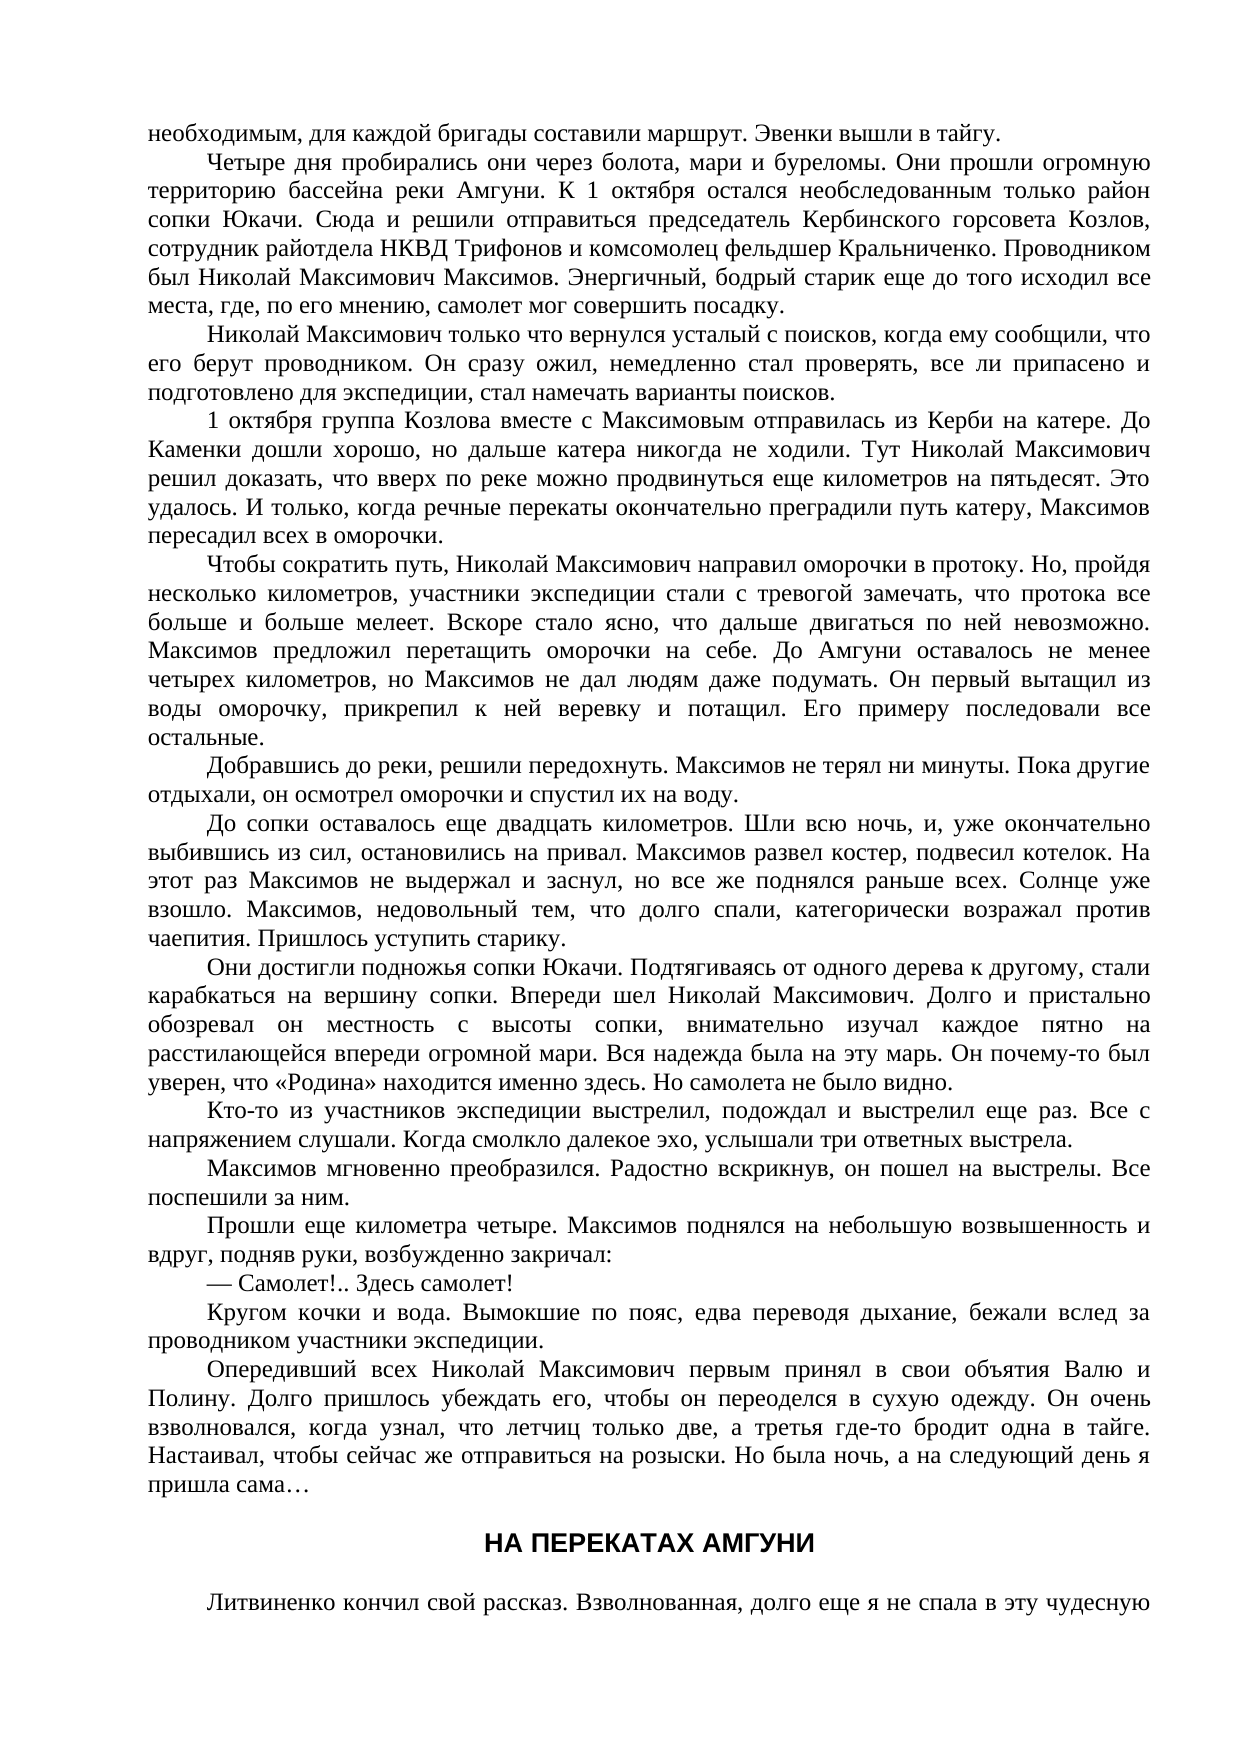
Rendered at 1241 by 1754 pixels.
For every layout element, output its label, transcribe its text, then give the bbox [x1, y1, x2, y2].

text Прошли еще километра четыре. Максимов поднялся на небольшую возвышенность и вдруг, подняв руки, возбужденно закричал: [148, 1211, 1152, 1268]
text Опередивший всех Николай Максимович первым принял в свои объятия Валю и Полину. Долго пришлось убеждать его, чтобы он переоделся в сухую одежду. Он очень взволновался, когда узнал, что летчиц только две, а третья где-то бродит одна в тайге. Настаивал, чтобы сейчас же отправиться на розыски. Но была ночь, а на следующий день я пришла сама… [148, 1354, 1152, 1498]
text Максимов мгновенно преобразился. Радостно вскрикнув, он пошел на выстрелы. Все поспешили за ним. [148, 1153, 1152, 1211]
text Кругом кочки и вода. Вымокшие по пояс, едва переводя дыхание, бежали вслед за проводником участники экспедиции. [148, 1297, 1152, 1354]
subtitle НА ПЕРЕКАТАХ АМГУНИ [148, 1527, 1152, 1558]
text До сопки оставалось еще двадцать километров. Шли всю ночь, и, уже окончательно выбившись из сил, остановились на привал. Максимов развел костер, подвесил котелок. На этот раз Максимов не выдержал и заснул, но все же поднялся раньше всех. Солнце уже взошло. Максимов, недовольный тем, что долго спали, категорически возражал против чаепития. Пришлось уступить старику. [148, 808, 1152, 952]
text Они достигли подножья сопки Юкачи. Подтягиваясь от одного дерева к другому, стали карабкаться на вершину сопки. Впереди шел Николай Максимович. Долго и пристально обозревал он местность с высоты сопки, внимательно изучал каждое пятно на расстилающейся впереди огромной мари. Вся надежда была на эту марь. Он почему-то был уверен, что «Родина» находится именно здесь. Но самолета не было видно. [148, 952, 1152, 1096]
text Добравшись до реки, решили передохнуть. Максимов не терял ни минуты. Пока другие отдыхали, он осмотрел оморочки и спустил их на воду. [148, 751, 1152, 808]
text Николай Максимович только что вернулся усталый с поисков, когда ему сообщили, что его берут проводником. Он сразу ожил, немедленно стал проверять, все ли припасено и подготовлено для экспедиции, стал намечать варианты поисков. [148, 319, 1152, 406]
text 1 октября группа Козлова вместе с Максимовым отправилась из Керби на катере. До Каменки дошли хорошо, но дальше катера никогда не ходили. Тут Николай Максимович решил доказать, что вверх по реке можно продвинуться еще километров на пятьдесят. Это удалось. И только, когда речные перекаты окончательно преградили путь катеру, Максимов пересадил всех в оморочки. [148, 406, 1152, 549]
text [148, 118, 1152, 147]
text Чтобы сократить путь, Николай Максимович направил оморочки в протоку. Но, пройдя несколько километров, участники экспедиции стали с тревогой замечать, что протока все больше и больше мелеет. Вскоре стало ясно, что дальше двигаться по ней невозможно. Максимов предложил перетащить оморочки на себе. До Амгуни оставалось не менее четырех километров, но Максимов не дал людям даже подумать. Он первый вытащил из воды оморочку, прикрепил к ней веревку и потащил. Его примеру последовали все остальные. [148, 549, 1152, 751]
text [148, 1587, 1152, 1616]
text — Самолет!.. Здесь самолет! [148, 1268, 1152, 1297]
text Кто-то из участников экспедиции выстрелил, подождал и выстрелил еще раз. Все с напряжением слушали. Когда смолкло далекое эхо, услышали три ответных выстрела. [148, 1096, 1152, 1153]
text Четыре дня пробирались они через болота, мари и буреломы. Они прошли огромную территорию бассейна реки Амгуни. К 1 октября остался необследованным только район сопки Юкачи. Сюда и решили отправиться председатель Кербинского горсовета Козлов, сотрудник райотдела НКВД Трифонов и комсомолец фельдшер Кральниченко. Проводником был Николай Максимович Максимов. Энергичный, бодрый старик еще до того исходил все места, где, по его мнению, самолет мог совершить посадку. [148, 147, 1152, 319]
